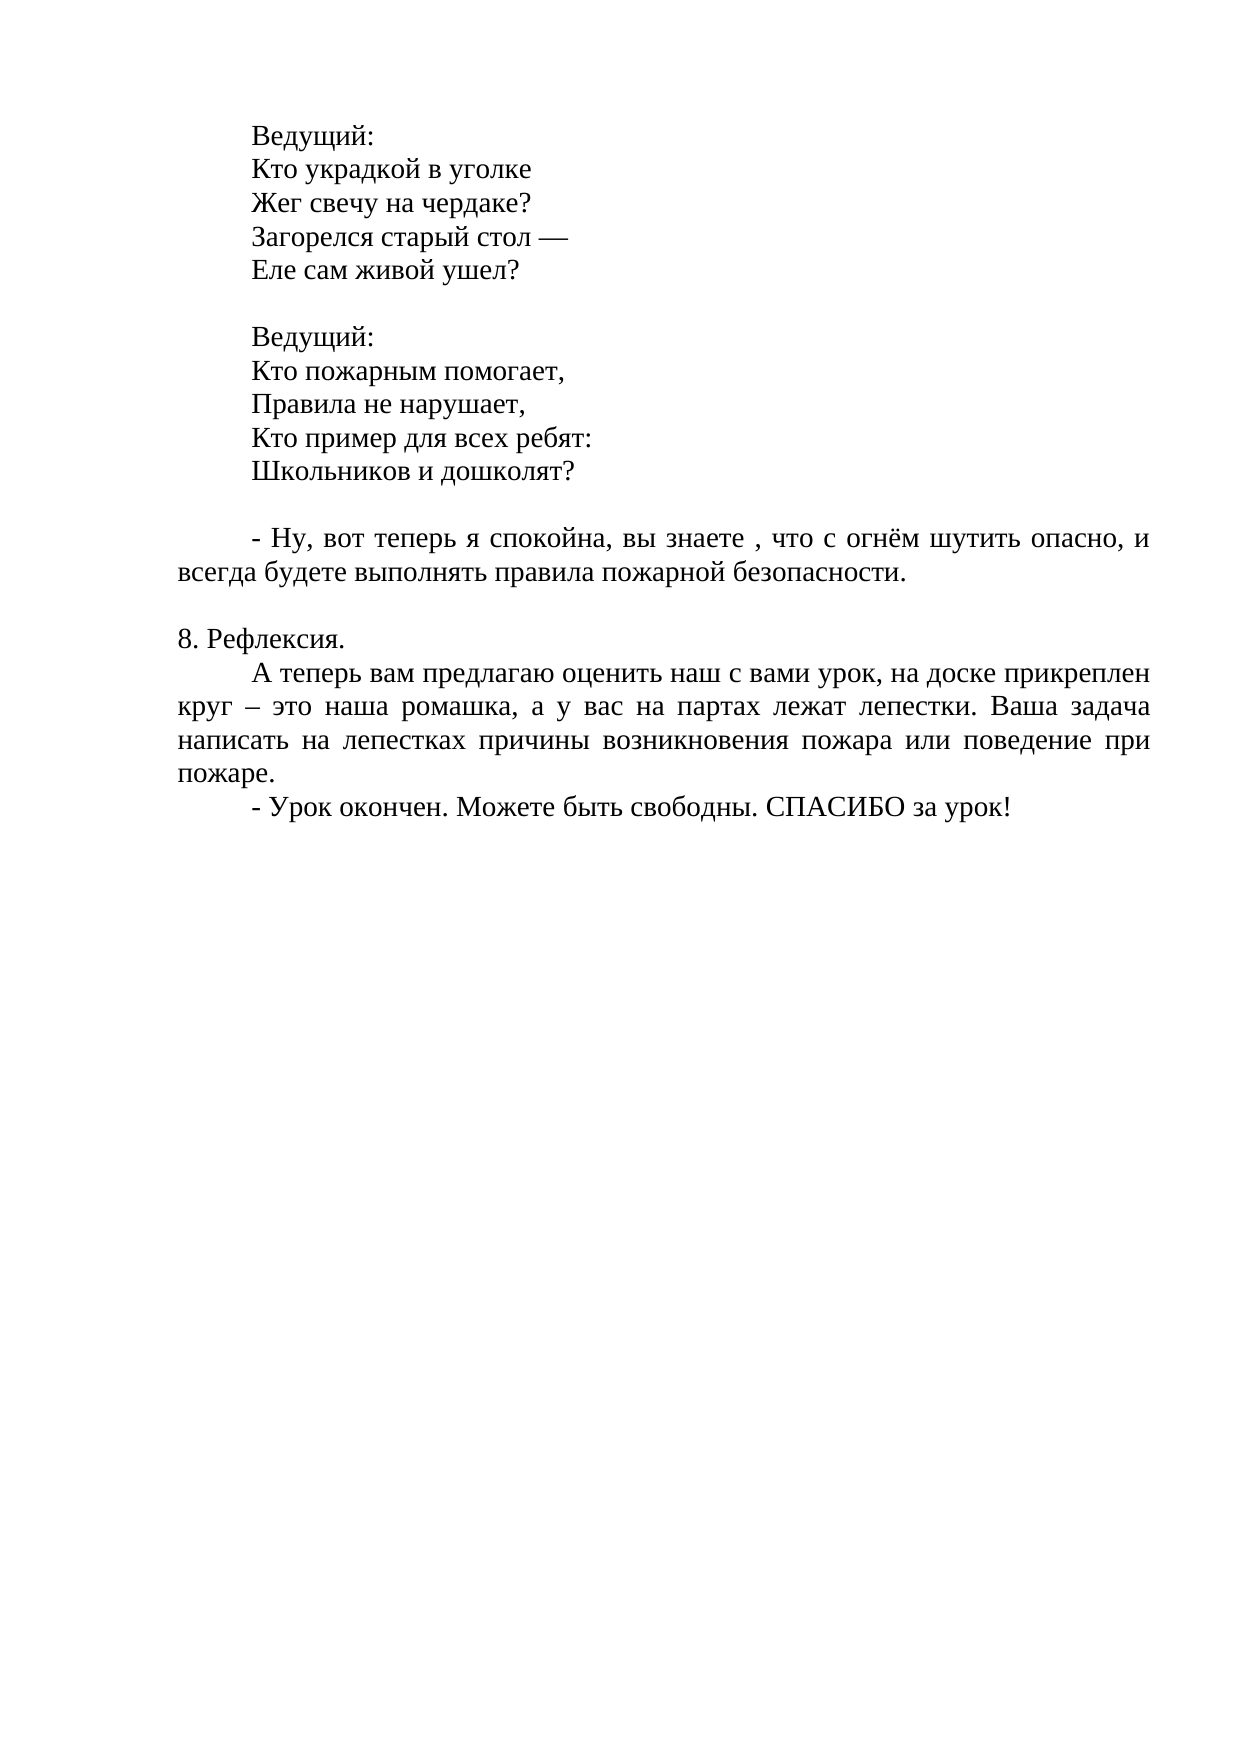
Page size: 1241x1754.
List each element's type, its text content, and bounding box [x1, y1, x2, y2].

text - Урок окончен. Можете быть свободны. СПАСИБО за урок! [177, 789, 1152, 822]
text Загорелся старый стол — [177, 219, 1152, 252]
text Кто украдкой в уголке [177, 152, 1152, 185]
text Ведущий: [177, 319, 1152, 353]
text Еле сам живой ушел? [177, 252, 1152, 286]
text - Ну, вот теперь я спокойна, вы знаете , что с огнём шутить опасно, и всегда будете выполнять правила пожарной безопасности. [177, 521, 1152, 588]
text Правила не нарушает, [177, 386, 1152, 420]
text Ведущий: [177, 118, 1152, 152]
text Школьников и дошколят? [177, 453, 1152, 487]
text Кто пример для всех ребят: [177, 420, 1152, 453]
text Кто пожарным помогает, [177, 353, 1152, 386]
text А теперь вам предлагаю оценить наш с вами урок, на доске прикреплен круг – это наша ромашка, а у вас на партах лежат лепестки. Ваша задача написать на лепестках причины возникновения пожара или поведение при пожаре. [177, 655, 1152, 789]
text Жег свечу на чердаке? [177, 185, 1152, 219]
text 8. Рефлексия. [177, 621, 1152, 655]
